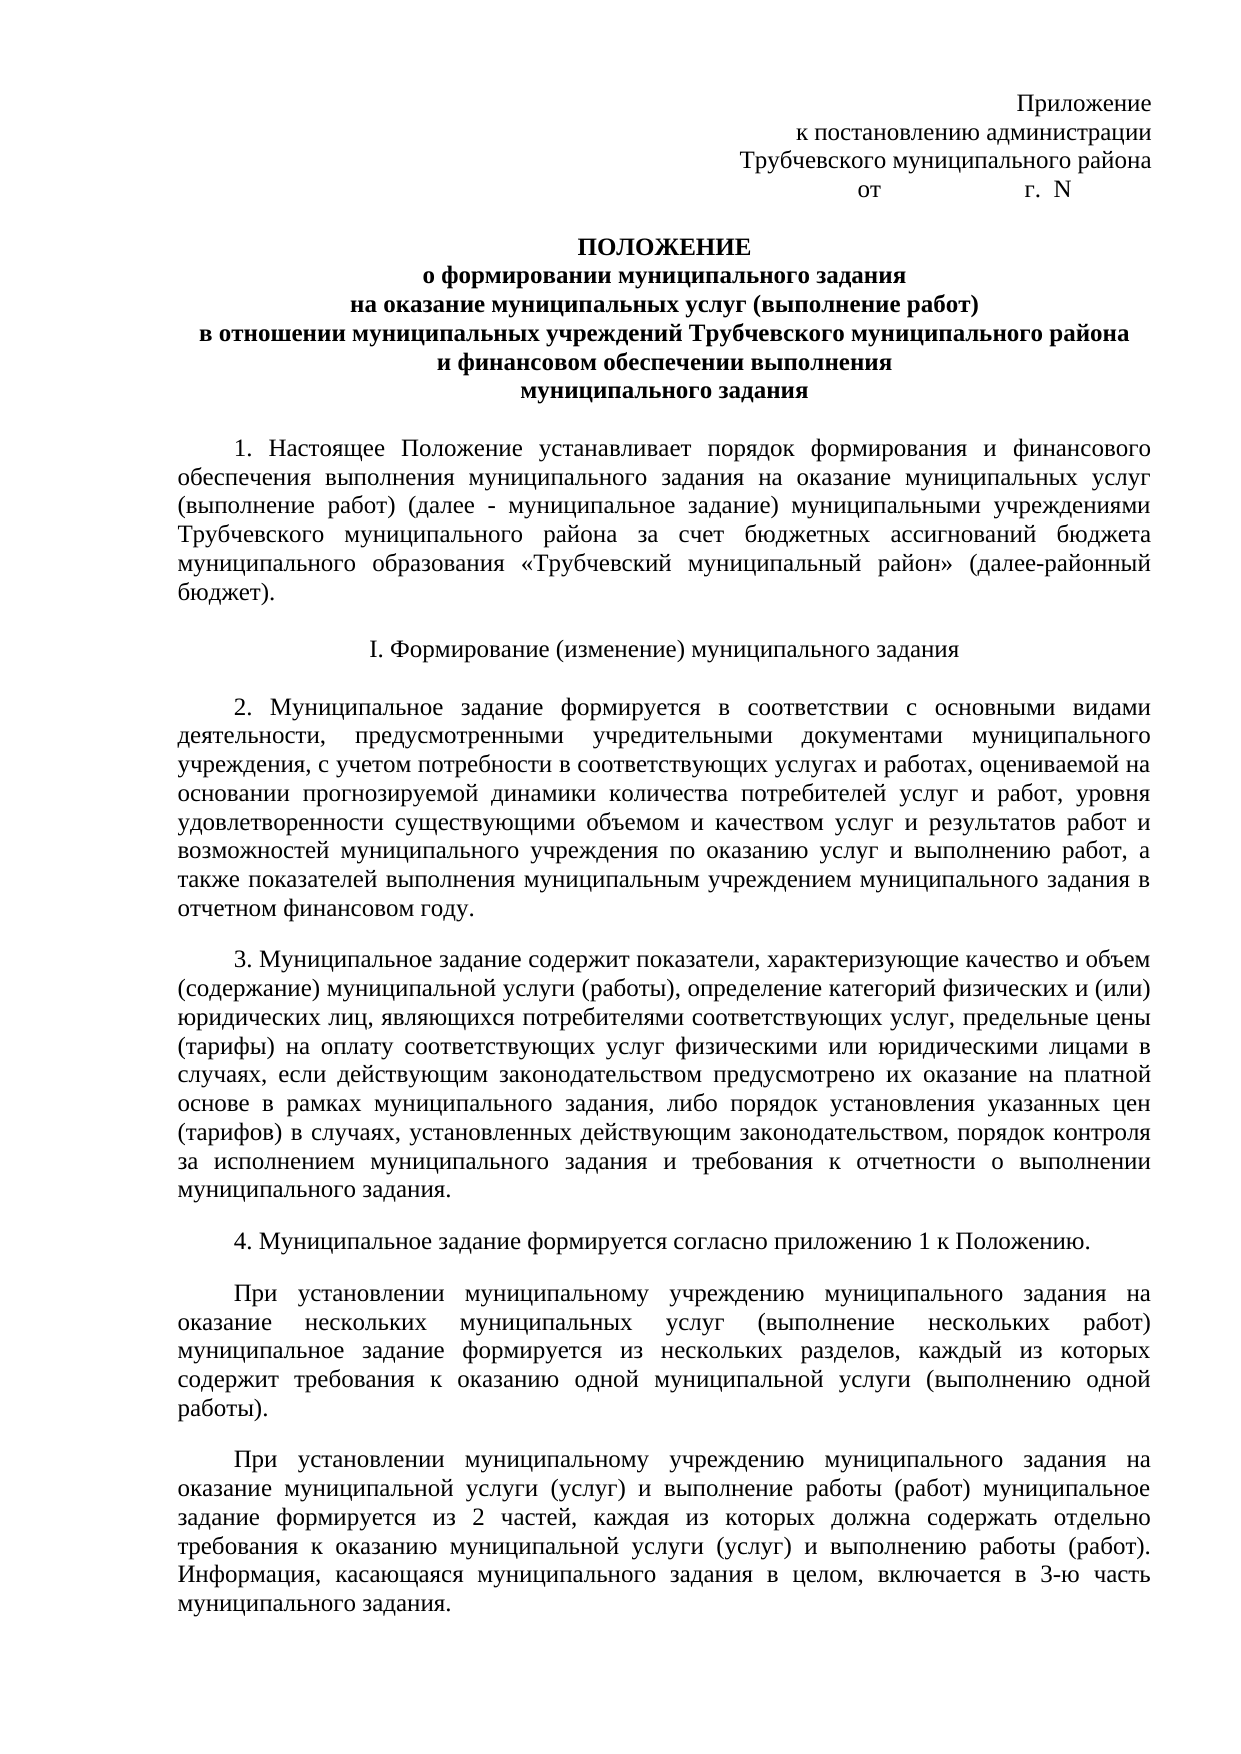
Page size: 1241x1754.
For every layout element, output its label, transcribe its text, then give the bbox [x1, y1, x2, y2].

text Приложение [177, 88, 1152, 117]
text 3. Муниципальное задание содержит показатели, характеризующие качество и объем (содержание) муниципальной услуги (работы), определение категорий физических и (или) юридических лиц, являющихся потребителями соответствующих услуг, предельные цены (тарифы) на оплату соответствующих услуг физическими или юридическими лицами в случаях, если действующим законодательством предусмотрено их оказание на платной основе в рамках муниципального задания, либо порядок установления указанных цен (тарифов) в случаях, установленных действующим законодательством, порядок контроля за исполнением муниципального задания и требования к отчетности о выполнении муниципального задания. [177, 944, 1152, 1203]
text от г. N [177, 174, 1152, 203]
title ПОЛОЖЕНИЕ [177, 232, 1152, 260]
text При установлении муниципальному учреждению муниципального задания на оказание нескольких муниципальных услуг (выполнение нескольких работ) муниципальное задание формируется из нескольких разделов, каждый из которых содержит требования к оказанию одной муниципальной услуги (выполнению одной работы). [177, 1278, 1152, 1422]
text При установлении муниципальному учреждению муниципального задания на оказание муниципальной услуги (услуг) и выполнение работы (работ) муниципальное задание формируется из 2 частей, каждая из которых должна содержать отдельно требования к оказанию муниципальной услуги (услуг) и выполнению работы (работ). Информация, касающаяся муниципального задания в целом, включается в 3-ю часть муниципального задания. [177, 1444, 1152, 1617]
text к постановлению администрации [177, 117, 1152, 145]
title на оказание муниципальных услуг (выполнение работ) [177, 289, 1152, 318]
text 2. Муниципальное задание формируется в соответствии с основными видами деятельности, предусмотренными учредительными документами муниципального учреждения, с учетом потребности в соответствующих услугах и работах, оцениваемой на основании прогнозируемой динамики количества потребителей услуг и работ, уровня удовлетворенности существующими объемом и качеством услуг и результатов работ и возможностей муниципального учреждения по оказанию услуг и выполнению работ, а также показателей выполнения муниципальным учреждением муниципального задания в отчетном финансовом году. [177, 692, 1152, 922]
title муниципального задания [177, 375, 1152, 404]
text Трубчевского муниципального района [177, 145, 1152, 174]
title в отношении муниципальных учреждений Трубчевского муниципального района [177, 318, 1152, 347]
text 1. Настоящее Положение устанавливает порядок формирования и финансового обеспечения выполнения муниципального задания на оказание муниципальных услуг (выполнение работ) (далее - муниципальное задание) муниципальными учреждениями Трубчевского муниципального района за счет бюджетных ассигнований бюджета муниципального образования «Трубчевский муниципальный район» (далее-районный бюджет). [177, 433, 1152, 605]
title о формировании муниципального задания [177, 260, 1152, 289]
text 4. Муниципальное задание формируется согласно приложению 1 к Положению. [177, 1226, 1152, 1255]
text I. Формирование (изменение) муниципального задания [177, 634, 1152, 663]
title и финансовом обеспечении выполнения [177, 347, 1152, 375]
